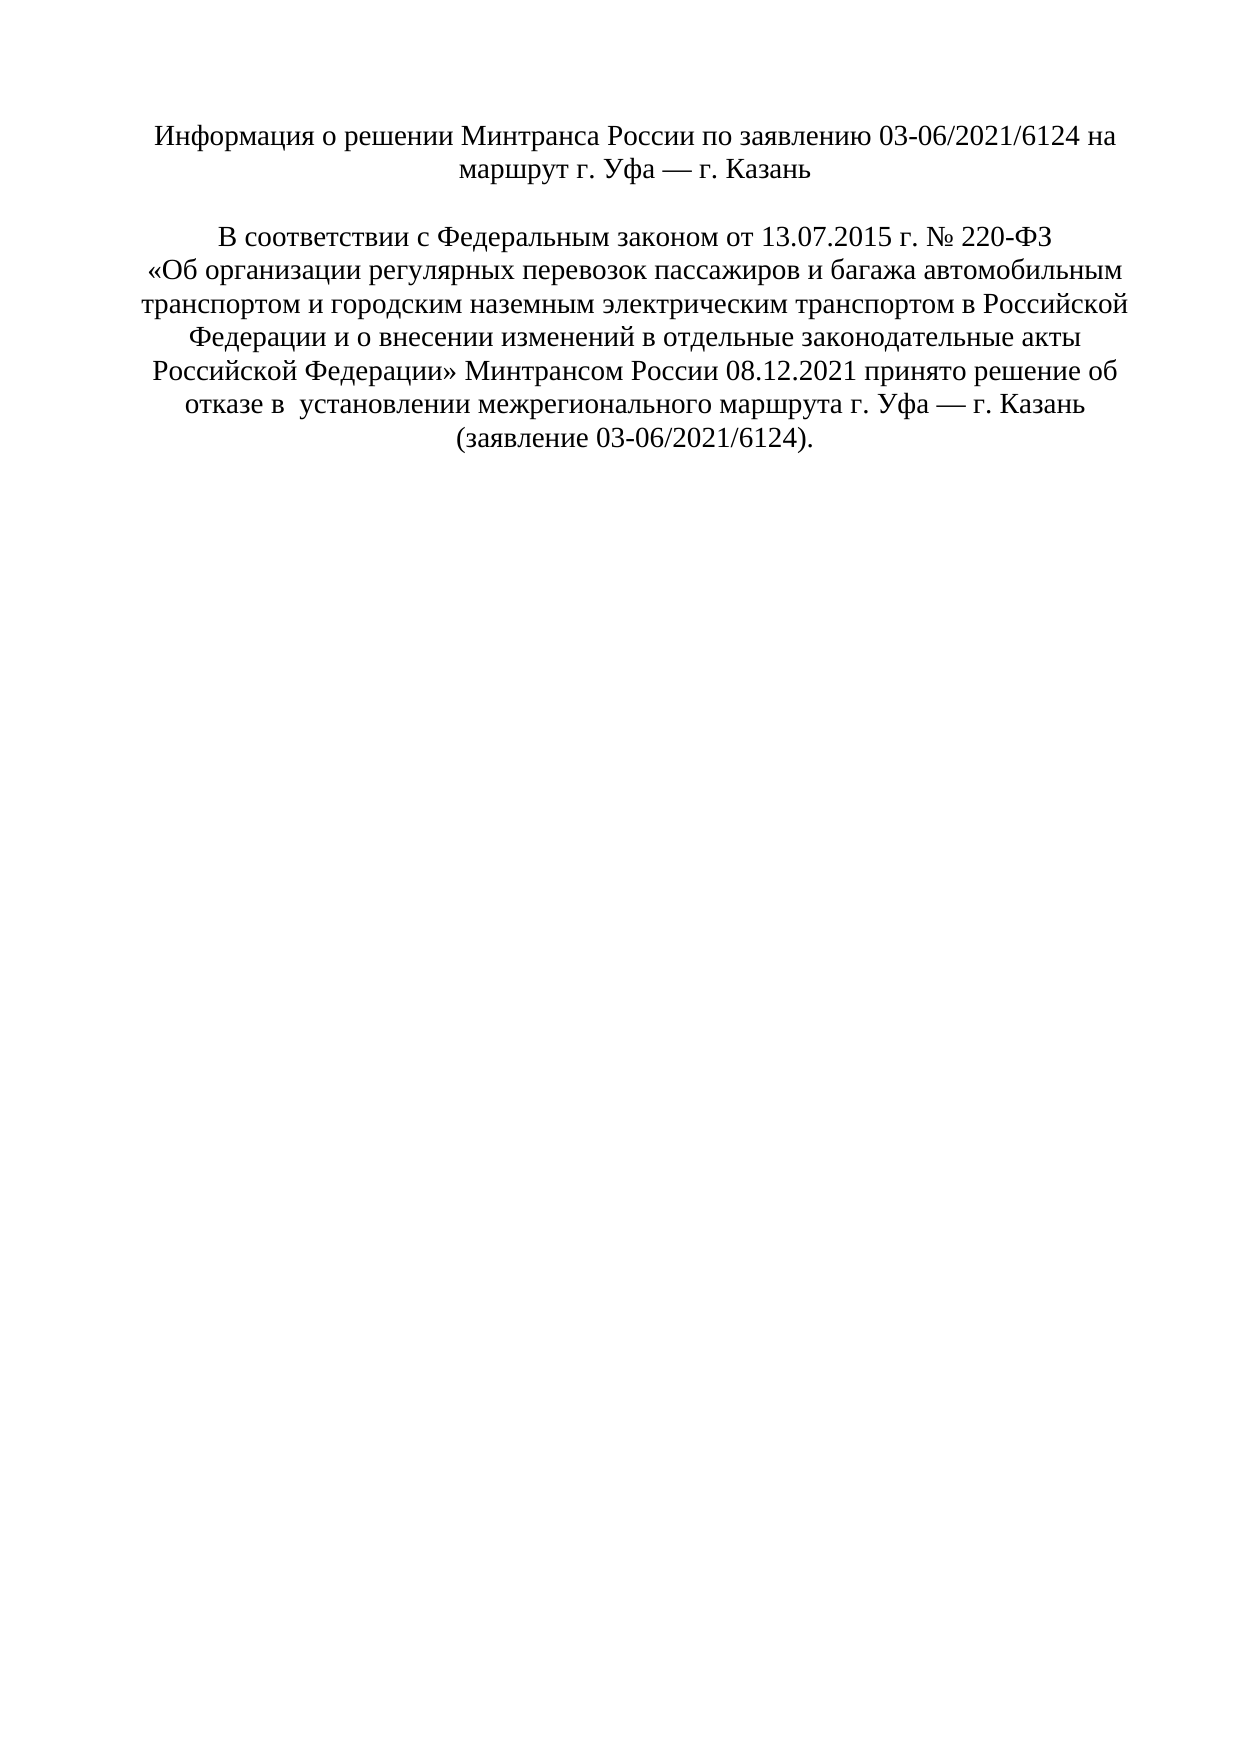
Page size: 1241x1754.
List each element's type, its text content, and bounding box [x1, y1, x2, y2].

text В соответствии с Федеральным законом от 13.07.2015 г. № 220-ФЗ «Об организации регулярных перевозок пассажиров и багажа автомобильным транспортом и городским наземным электрическим транспортом в Российской Федерации и о внесении изменений в отдельные законодательные акты Российской Федерации» Минтрансом России 08.12.2021 принято решение об отказе в установлении межрегионального маршрута г. Уфа — г. Казань (заявление 03-06/2021/6124). [118, 219, 1152, 453]
text Информация о решении Минтранса России по заявлению 03-06/2021/6124 на маршрут г. Уфа — г. Казань [118, 118, 1152, 185]
